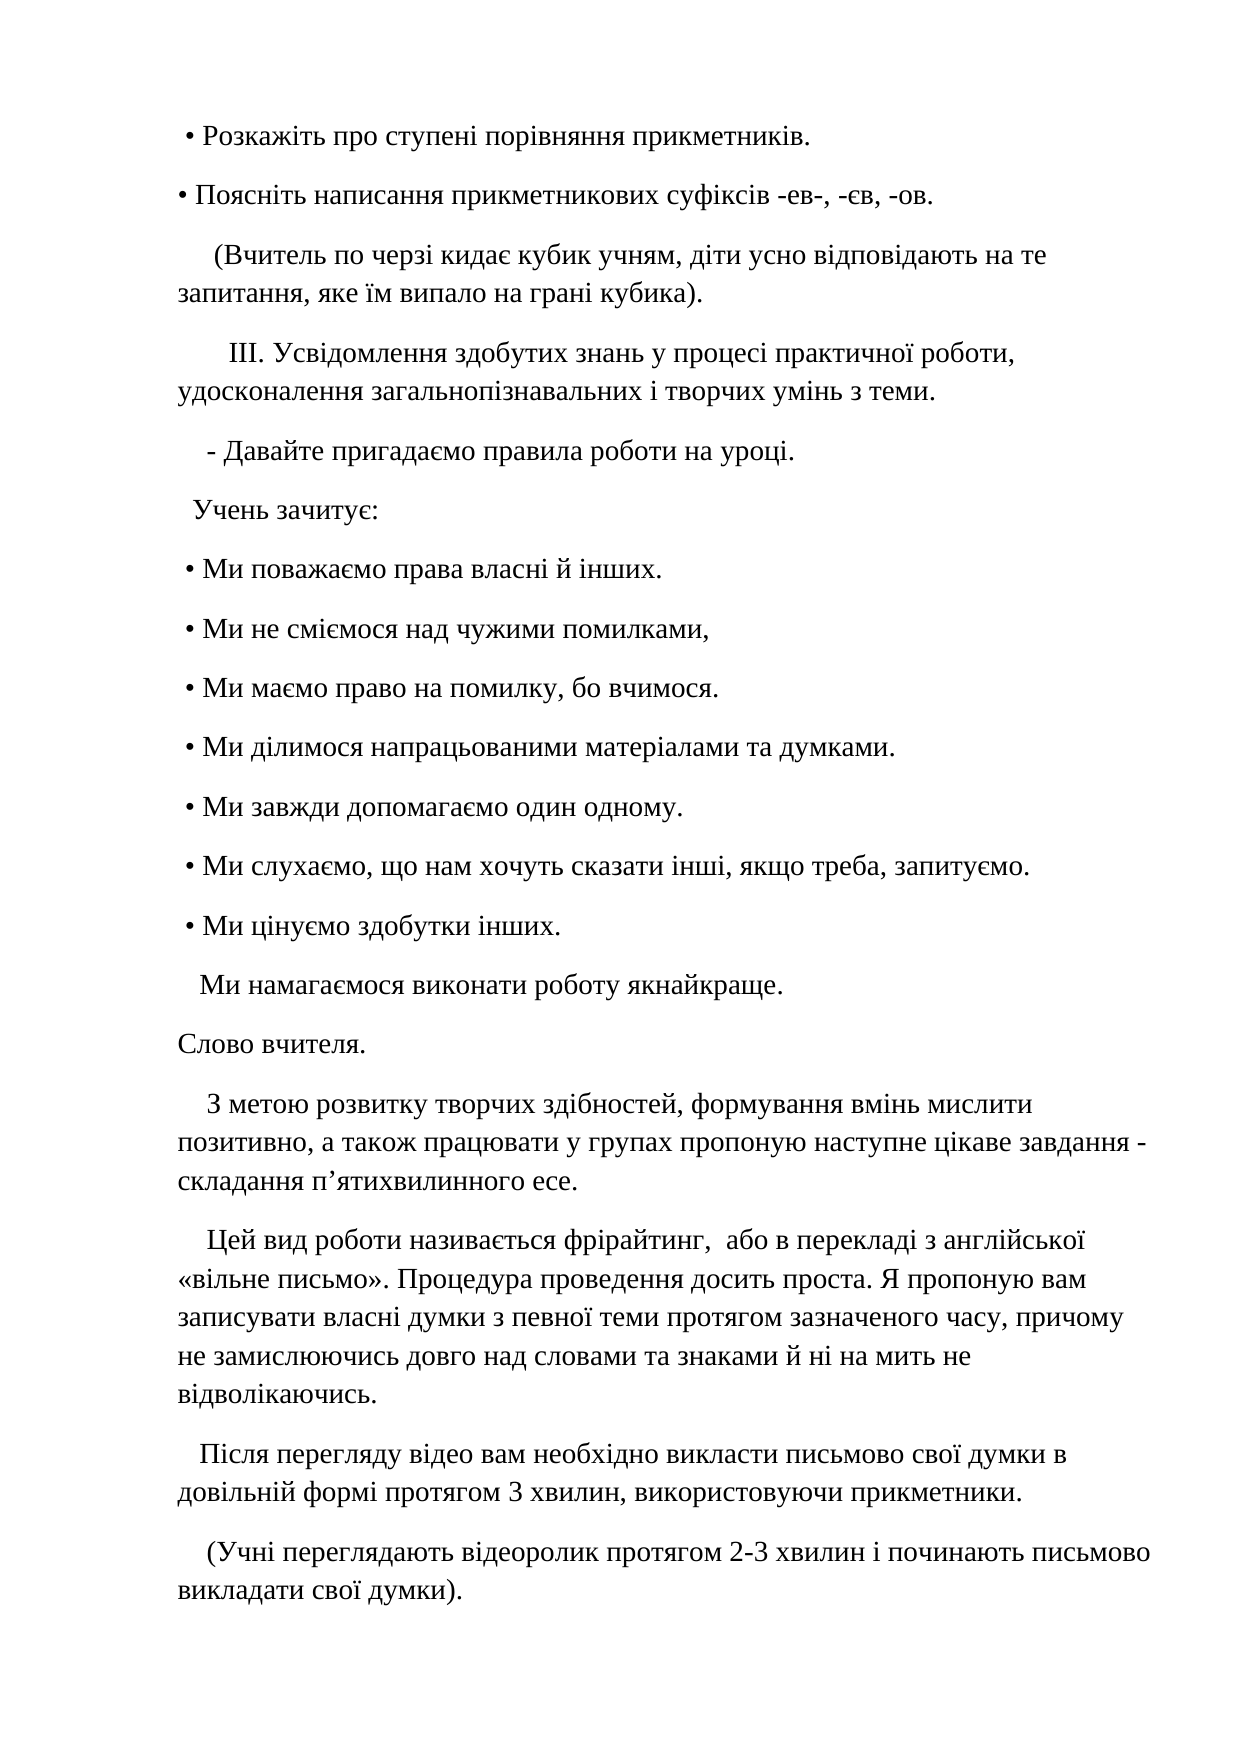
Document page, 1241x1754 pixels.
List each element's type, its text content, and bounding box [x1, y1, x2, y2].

text З метою розвитку творчих здібностей, формування вмінь мислити позитивно, а також працювати у групах пропоную наступне цікаве завдання - складання п’ятихвилинного есе. [177, 1086, 1152, 1196]
text Після перегляду відео вам необхідно викласти письмово свої думки в довільній формі протягом 3 хвилин, використовуючи прикметники. [177, 1436, 1152, 1508]
text • Ми завжди допомагаємо один одному. [177, 789, 1152, 822]
text - Давайте пригадаємо правила роботи на уроці. [177, 433, 1152, 466]
text • Ми ділимося напрацьованими матеріалами та думками. [177, 729, 1152, 763]
text • Поясніть написання прикметникових суфіксів -ев-, -єв, -ов. [177, 177, 1152, 211]
text (Учні переглядають відеоролик протягом 2-3 хвилин і починають письмово викладати свої думки). [177, 1534, 1152, 1606]
text ІІІ. Усвідомлення здобутих знань у процесі практичної роботи, удосконалення загальнопізнавальних і творчих умінь з теми. [177, 335, 1152, 407]
text • Ми цінуємо здобутки інших. [177, 908, 1152, 941]
text • Розкажіть про ступені порівняння прикметників. [177, 118, 1152, 152]
text • Ми не сміємося над чужими помилками, [177, 611, 1152, 644]
text (Вчитель по черзі кидає кубик учням, діти усно відповідають на те запитання, яке їм випало на грані кубика). [177, 237, 1152, 309]
text • Ми слухаємо, що нам хочуть сказати інші, якщо треба, запитуємо. [177, 848, 1152, 882]
text Цей вид роботи називається фрірайтинг, або в перекладі з англійської «вільне письмо». Процедура проведення досить проста. Я пропоную вам записувати власні думки з певної теми протягом зазначеного часу, причому не замислюючись довго над словами та знаками й ні на мить не відволікаючись. [177, 1222, 1152, 1410]
text Учень зачитує: [177, 492, 1152, 526]
text • Ми поважаємо права власні й інших. [177, 551, 1152, 585]
text • Ми маємо право на помилку, бо вчимося. [177, 670, 1152, 704]
text Слово вчителя. [177, 1026, 1152, 1060]
text Ми намагаємося виконати роботу якнайкраще. [177, 967, 1152, 1001]
